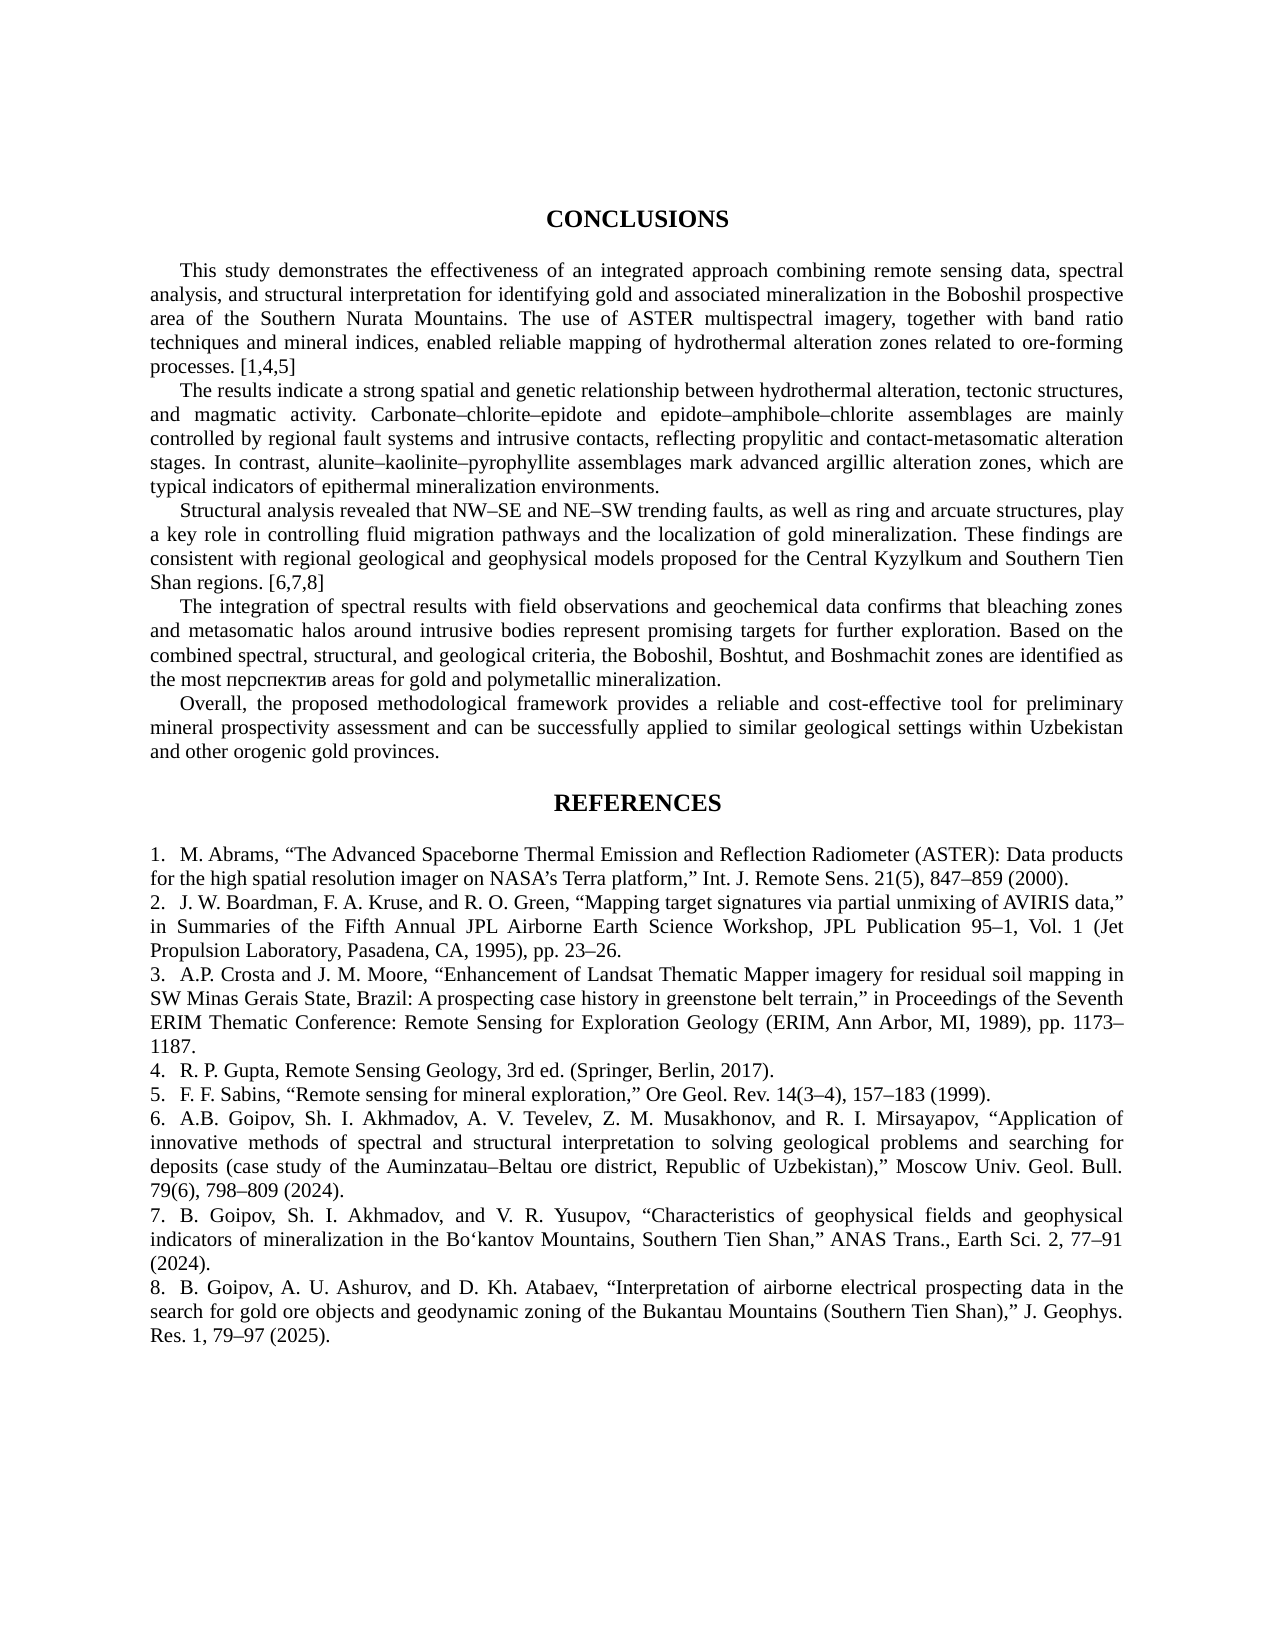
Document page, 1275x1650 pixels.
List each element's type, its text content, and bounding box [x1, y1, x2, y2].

list R. P. Gupta, Remote Sensing Geology, 3rd ed. (Springer, Berlin, 2017). [150, 1058, 1125, 1082]
list B. Goipov, A. U. Ashurov, and D. Kh. Atabaev, “Interpretation of airborne electrical prospecting data in the search for gold ore objects and geodynamic zoning of the Bukantau Mountains (Southern Tien Shan),” J. Geophys. Res. 1, 79–97 (2025). [150, 1275, 1125, 1347]
text The results indicate a strong spatial and genetic relationship between hydrothermal alteration, tectonic structures, and magmatic activity. Carbonate–chlorite–epidote and epidote–amphibole–chlorite assemblages are mainly controlled by regional fault systems and intrusive contacts, reflecting propylitic and contact-metasomatic alteration stages. In contrast, alunite–kaolinite–pyrophyllite assemblages mark advanced argillic alteration zones, which are typical indicators of epithermal mineralization environments. [150, 378, 1125, 498]
list B. Goipov, Sh. I. Akhmadov, and V. R. Yusupov, “Characteristics of geophysical fields and geophysical indicators of mineralization in the Bo‘kantov Mountains, Southern Tien Shan,” ANAS Trans., Earth Sci. 2, 77–91 (2024). [150, 1202, 1125, 1275]
text This study demonstrates the effectiveness of an integrated approach combining remote sensing data, spectral analysis, and structural interpretation for identifying gold and associated mineralization in the Boboshil prospective area of the Southern Nurata Mountains. The use of ASTER multispectral imagery, together with band ratio techniques and mineral indices, enabled reliable mapping of hydrothermal alteration zones related to ore-forming processes. [1,4,5] [150, 257, 1125, 378]
list A.P. Crosta and J. M. Moore, “Enhancement of Landsat Thematic Mapper imagery for residual soil mapping in SW Minas Gerais State, Brazil: A prospecting case history in greenstone belt terrain,” in Proceedings of the Seventh ERIM Thematic Conference: Remote Sensing for Exploration Geology (ERIM, Ann Arbor, MI, 1989), pp. 1173–1187. [150, 962, 1125, 1058]
list M. Abrams, “The Advanced Spaceborne Thermal Emission and Reflection Radiometer (ASTER): Data products for the high spatial resolution imager on NASA’s Terra platform,” Int. J. Remote Sens. 21(5), 847–859 (2000). [150, 842, 1125, 890]
text Structural analysis revealed that NW–SE and NE–SW trending faults, as well as ring and arcuate structures, play a key role in controlling fluid migration pathways and the localization of gold mineralization. These findings are consistent with regional geological and geophysical models proposed for the Central Kyzylkum and Southern Tien Shan regions. [6,7,8] [150, 498, 1125, 594]
text REFERENCES [150, 788, 1125, 817]
text Overall, the proposed methodological framework provides a reliable and cost-effective tool for preliminary mineral prospectivity assessment and can be successfully applied to similar geological settings within Uzbekistan and other orogenic gold provinces. [150, 691, 1125, 763]
list J. W. Boardman, F. A. Kruse, and R. O. Green, “Mapping target signatures via partial unmixing of AVIRIS data,” in Summaries of the Fifth Annual JPL Airborne Earth Science Workshop, JPL Publication 95–1, Vol. 1 (Jet Propulsion Laboratory, Pasadena, CA, 1995), pp. 23–26. [150, 890, 1125, 962]
list F. F. Sabins, “Remote sensing for mineral exploration,” Ore Geol. Rev. 14(3–4), 157–183 (1999). [150, 1082, 1125, 1106]
list A.B. Goipov, Sh. I. Akhmadov, A. V. Tevelev, Z. M. Musakhonov, and R. I. Mirsayapov, “Application of innovative methods of spectral and structural interpretation to solving geological problems and searching for deposits (case study of the Auminzatau–Beltau ore district, Republic of Uzbekistan),” Moscow Univ. Geol. Bull. 79(6), 798–809 (2024). [150, 1106, 1125, 1202]
text CONCLUSIONS [150, 204, 1125, 232]
text The integration of spectral results with field observations and geochemical data confirms that bleaching zones and metasomatic halos around intrusive bodies represent promising targets for further exploration. Based on the combined spectral, structural, and geological criteria, the Boboshil, Boshtut, and Boshmachit zones are identified as the most перспектив areas for gold and polymetallic mineralization. [150, 594, 1125, 691]
